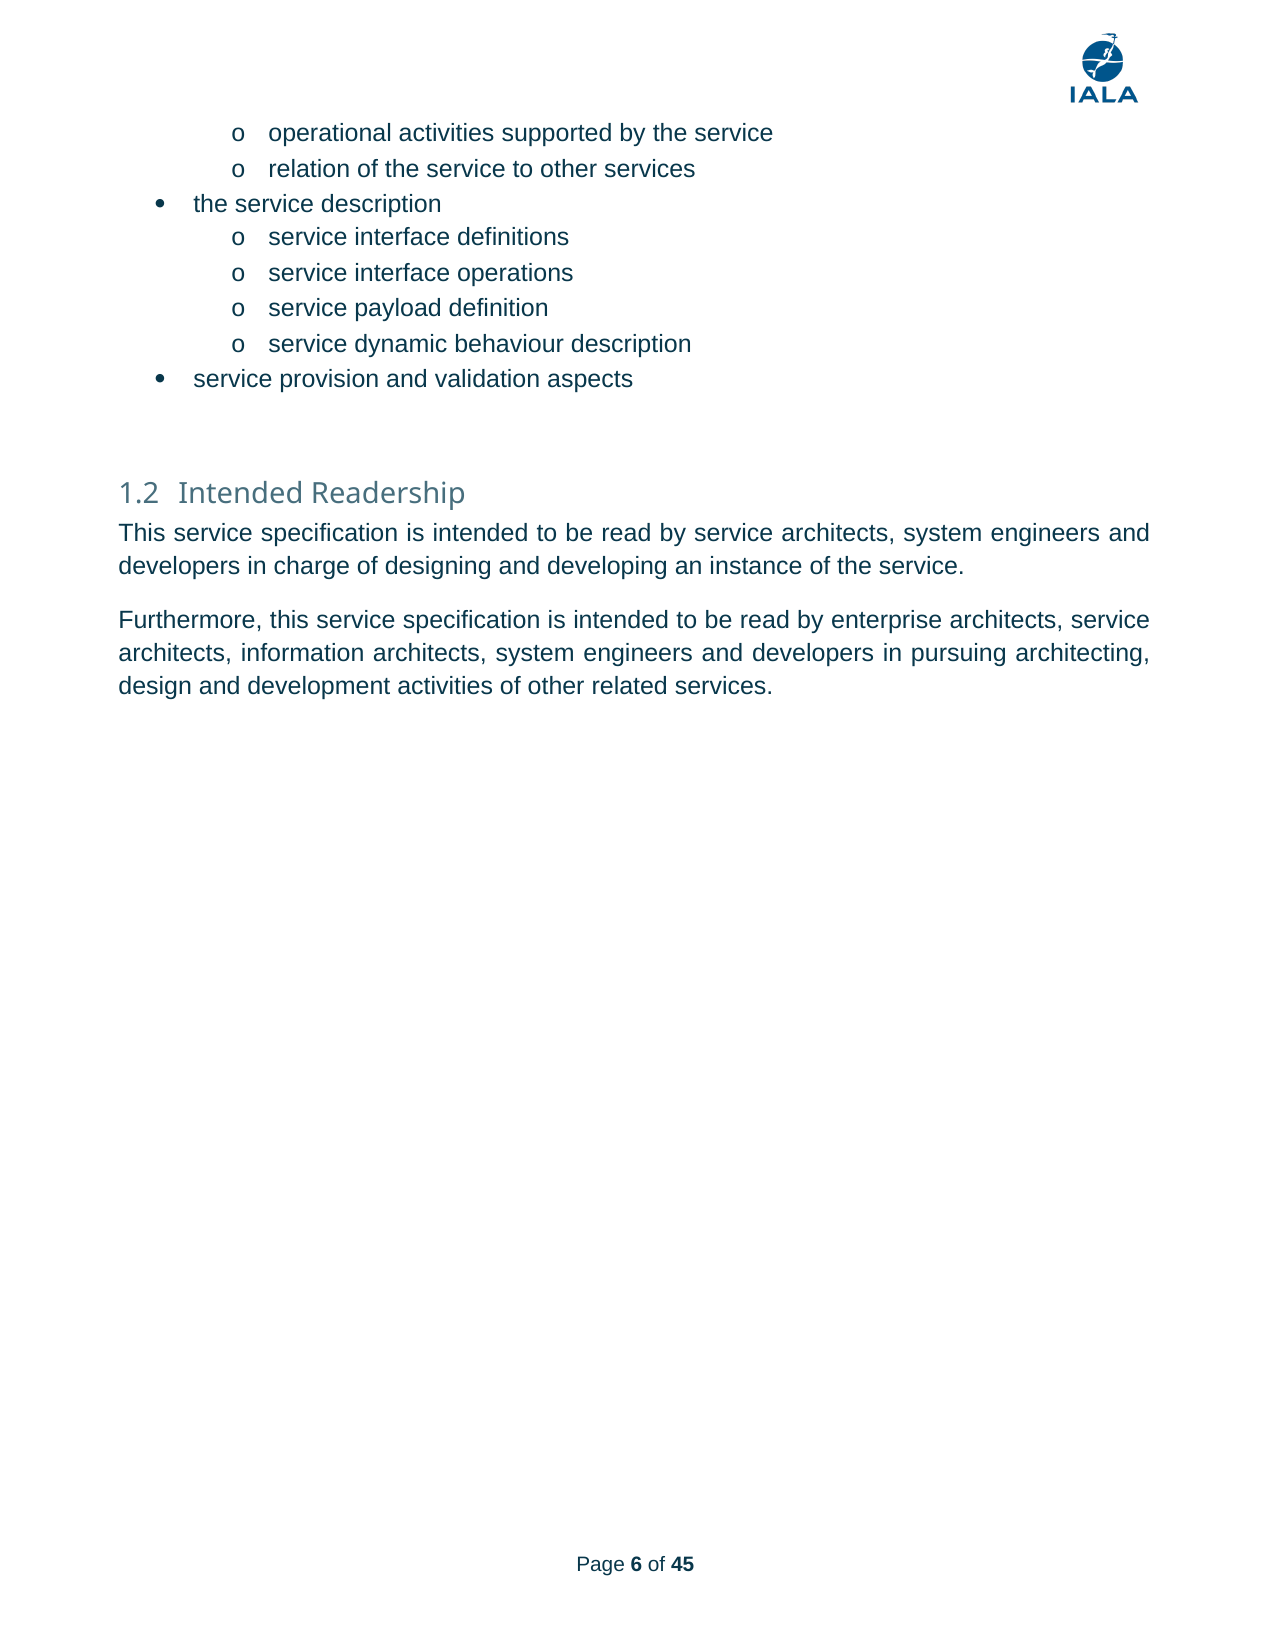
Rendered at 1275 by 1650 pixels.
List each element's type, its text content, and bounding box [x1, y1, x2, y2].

picture [1055, 25, 1150, 118]
list the service description [156, 189, 1152, 218]
subtitle Intended Readership [118, 472, 1152, 512]
list relation of the service to other services [231, 154, 1152, 185]
list service payload definition [231, 293, 1152, 324]
list service dynamic behaviour description [231, 329, 1152, 360]
list service interface operations [231, 258, 1152, 289]
list operational activities supported by the service [231, 118, 1152, 149]
text Furthermore, this service specification is intended to be read by enterprise architects, service architects, information architects, system engineers and developers in pursuing architecting, design and development activities of other related services. [118, 605, 1152, 699]
list service interface definitions [231, 222, 1152, 253]
list service provision and validation aspects [156, 364, 1152, 393]
text This service specification is intended to be read by service architects, system engineers and developers in charge of designing and developing an instance of the service. [118, 518, 1152, 580]
